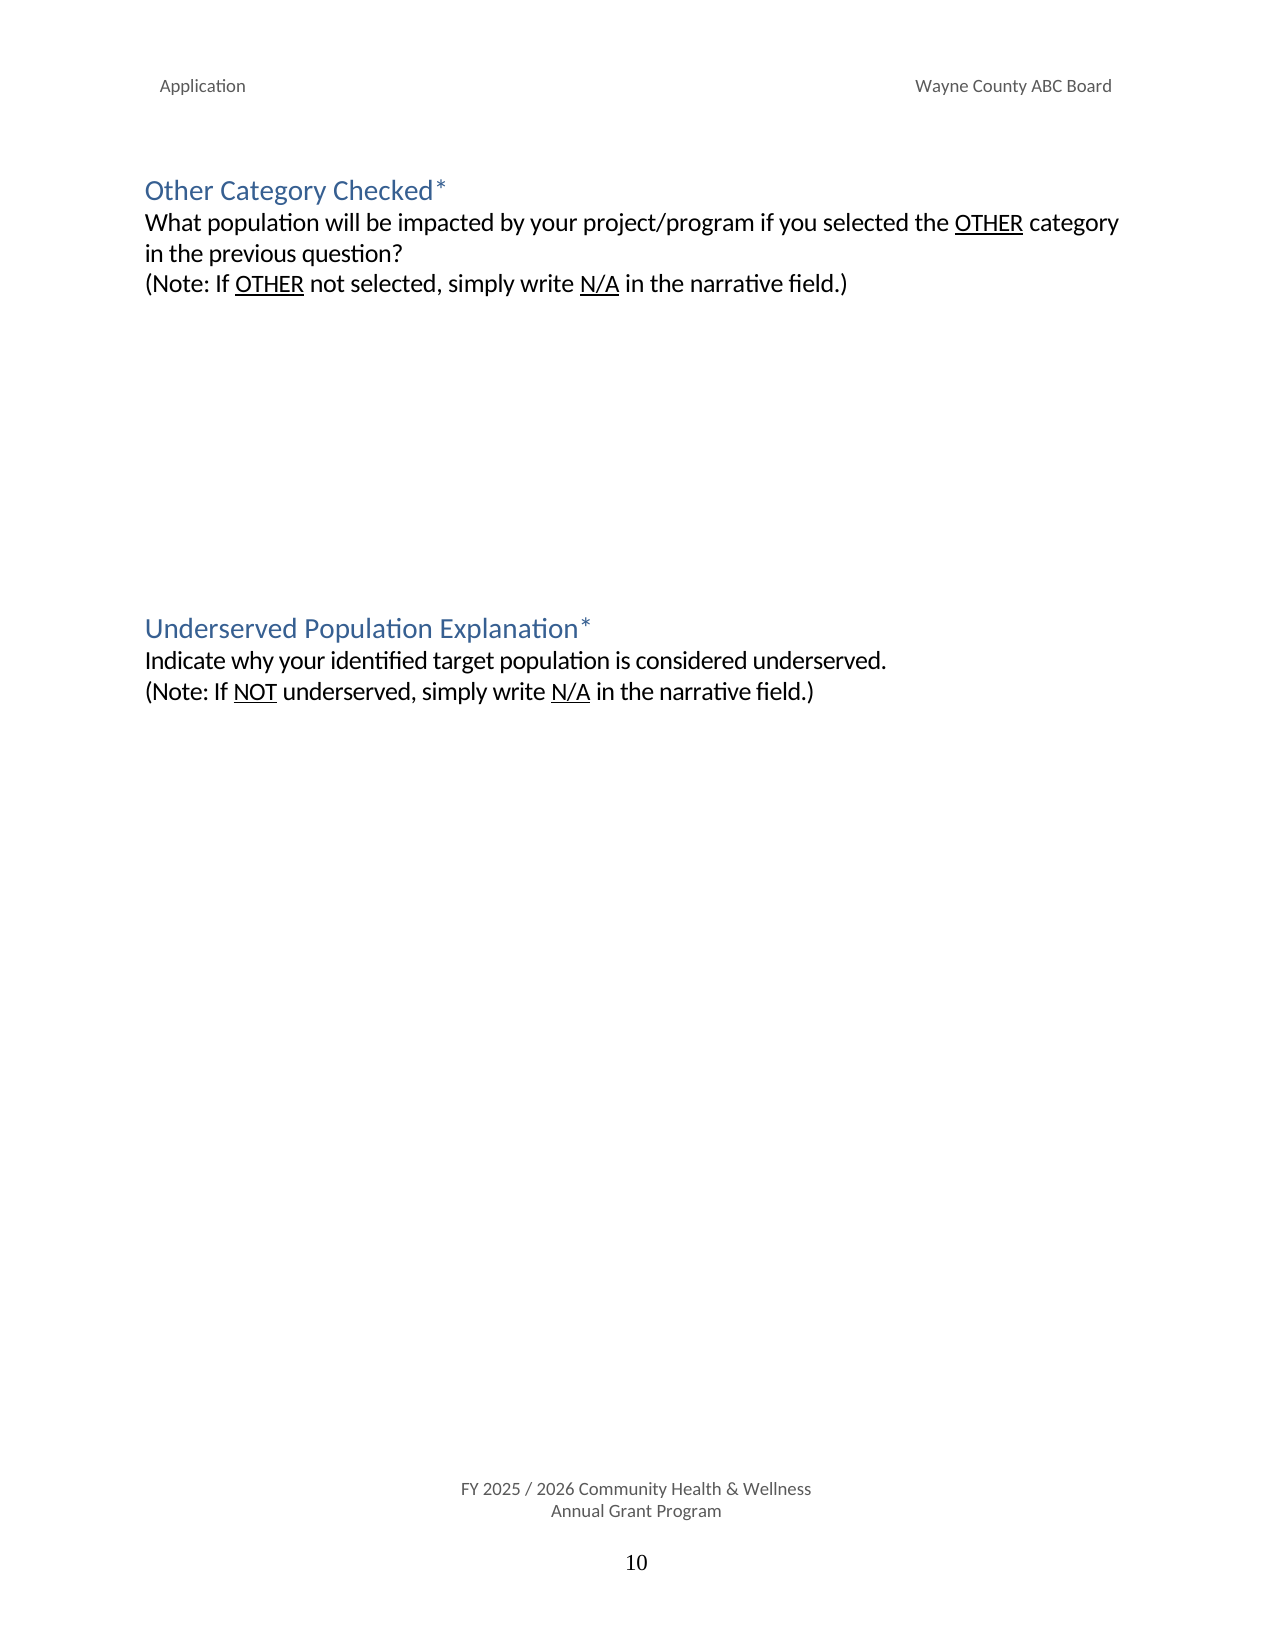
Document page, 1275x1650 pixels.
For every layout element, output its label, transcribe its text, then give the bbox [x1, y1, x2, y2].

text What population will be impacted by your project/program if you selected the OTHER category [144, 211, 1128, 237]
text Indicate why your identified target population is considered underserved. (Note: If NOT underserved, simply write N/A in the narrative field.) [144, 645, 895, 706]
text Underserved Population Explanation* [144, 615, 1128, 644]
text (Note: If OTHER not selected, simply write N/A in the narrative field.) [144, 272, 1128, 298]
text in the previous question? [144, 241, 1128, 267]
text Other Category Checked* [144, 176, 1128, 206]
